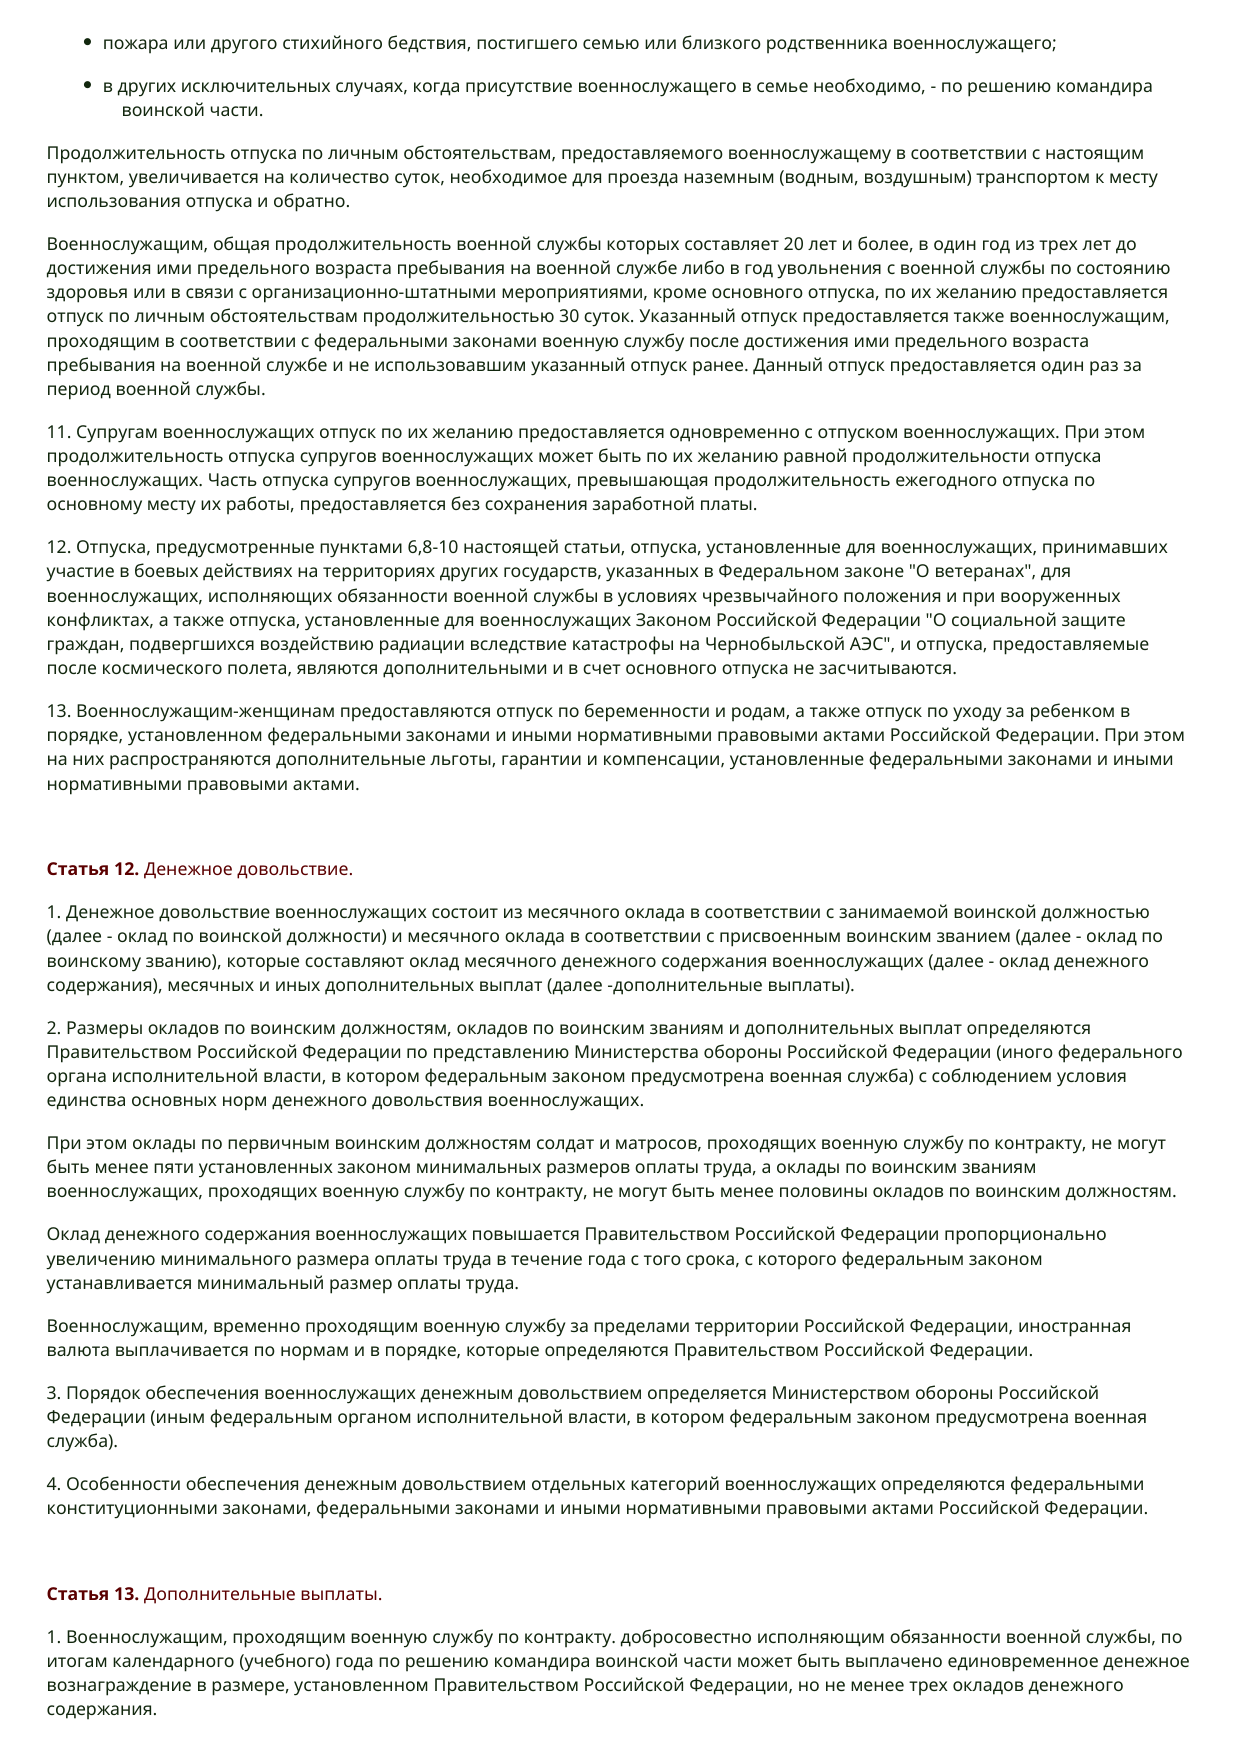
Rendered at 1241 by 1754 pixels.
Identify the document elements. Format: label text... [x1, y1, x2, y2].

text Продолжительность отпуска по личным обстоятельствам, предоставляемого военнослужащему в соответствии с настоящим пунктом, увеличивается на количество суток, необходимое для проезда наземным (водным, воздушным) транспортом к месту использования отпуска и обратно. [46, 140, 1193, 213]
text Статья 13. Дополнительные выплаты. [46, 1581, 1193, 1606]
text Военнослужащим, временно проходящим военную службу за пределами территории Российской Федерации, иностранная валюта выплачивается по нормам и в порядке, которые определяются Правительством Российской Федерации. [46, 1313, 1193, 1361]
text Оклад денежного содержания военнослужащих повышается Правительством Российской Федерации пропорционально увеличению минимального размера оплаты труда в течение года с того срока, с которого федеральным законом устанавливается минимальный размер оплаты труда. [46, 1222, 1193, 1294]
text 3. Порядок обеспечения военнослужащих денежным довольствием определяется Министерством обороны Российской Федерации (иным федеральным органом исполнительной власти, в котором федеральным законом предусмотрена военная служба). [46, 1380, 1193, 1453]
text 1. Денежное довольствие военнослужащих состоит из месячного оклада в соответствии с занимаемой воинской должностью (далее - оклад по воинской должности) и месячного оклада в соответствии с присвоенным воинским званием (далее - оклад по воинскому званию), которые составляют оклад месячного денежного содержания военнослужащих (далее - оклад денежного содержания), месячных и иных дополнительных выплат (далее -дополнительные выплаты). [46, 900, 1193, 996]
text 13. Военнослужащим-женщинам предоставляются отпуск по беременности и родам, а также отпуск по уходу за ребенком в порядке, установленном федеральными законами и иными нормативными правовыми актами Российской Федерации. При этом на них распространяются дополнительные льготы, гарантии и компенсации, установленные федеральными законами и иными нормативными правовыми актами. [46, 698, 1193, 795]
text При этом оклады по первичным воинским должностям солдат и матросов, проходящих военную службу по контракту, не могут быть менее пяти установленных законом минимальных размеров оплаты труда, а оклады по воинским званиям военнослужащих, проходящих военную службу по контракту, не могут быть менее половины окладов по воинским должностям. [46, 1131, 1193, 1203]
text 4. Особенности обеспечения денежным довольствием отдельных категорий военнослужащих определяются федеральными конституционными законами, федеральными законами и иными нормативными правовыми актами Российской Федерации. [46, 1471, 1193, 1520]
list в других исключительных случаях, когда присутствие военнослужащего в семье необходимо, - по решению командира воинской части. [84, 73, 1193, 121]
text 1. Военнослужащим, проходящим военную службу по контракту. добросовестно исполняющим обязанности военной службы, по итогам календарного (учебного) года по решению командира воинской части может быть выплачено единовременное денежное вознаграждение в размере, установленном Правительством Российской Федерации, но не менее трех окладов денежного содержания. [46, 1624, 1193, 1721]
text 11. Супругам военнослужащих отпуск по их желанию предоставляется одновременно с отпуском военнослужащих. При этом продолжительность отпуска супругов военнослужащих может быть по их желанию равной продолжительности отпуска военнослужащих. Часть отпуска супругов военнослужащих, превышающая продолжительность ежегодного отпуска по основному месту их работы, предоставляется без сохранения заработной платы. [46, 419, 1193, 516]
list пожара или другого стихийного бедствия, постигшего семью или близкого родственника военнослужащего; [84, 30, 1193, 54]
text 2. Размеры окладов по воинским должностям, окладов по воинским званиям и дополнительных выплат определяются Правительством Российской Федерации по представлению Министерства обороны Российской Федерации (иного федерального органа исполнительной власти, в котором федеральным законом предусмотрена военная служба) с соблюдением условия единства основных норм денежного довольствия военнослужащих. [46, 1015, 1193, 1112]
text Военнослужащим, общая продолжительность военной службы которых составляет 20 лет и более, в один год из трех лет до достижения ими предельного возраста пребывания на военной службе либо в год увольнения с военной службы по состоянию здоровья или в связи с организационно-штатными мероприятиями, кроме основного отпуска, по их желанию предоставляется отпуск по личным обстоятельствам продолжительностью 30 суток. Указанный отпуск предоставляется также военнослужащим, проходящим в соответствии с федеральными законами военную службу после достижения ими предельного возраста пребывания на военной службе и не использовавшим указанный отпуск ранее. Данный отпуск предоставляется один раз за период военной службы. [46, 231, 1193, 401]
text 12. Отпуска, предусмотренные пунктами 6,8-10 настоящей статьи, отпуска, установленные для военнослужащих, принимавших участие в боевых действиях на территориях других государств, указанных в Федеральном законе "О ветеранах", для военнослужащих, исполняющих обязанности военной службы в условиях чрезвычайного положения и при вооруженных конфликтах, а также отпуска, установленные для военнослужащих Законом Российской Федерации "О социальной защите граждан, подвергшихся воздействию радиации вследствие катастрофы на Чернобыльской АЭС", и отпуска, предоставляемые после космического полета, являются дополнительными и в счет основного отпуска не засчитываются. [46, 535, 1193, 680]
text Статья 12. Денежное довольствие. [46, 857, 1193, 881]
